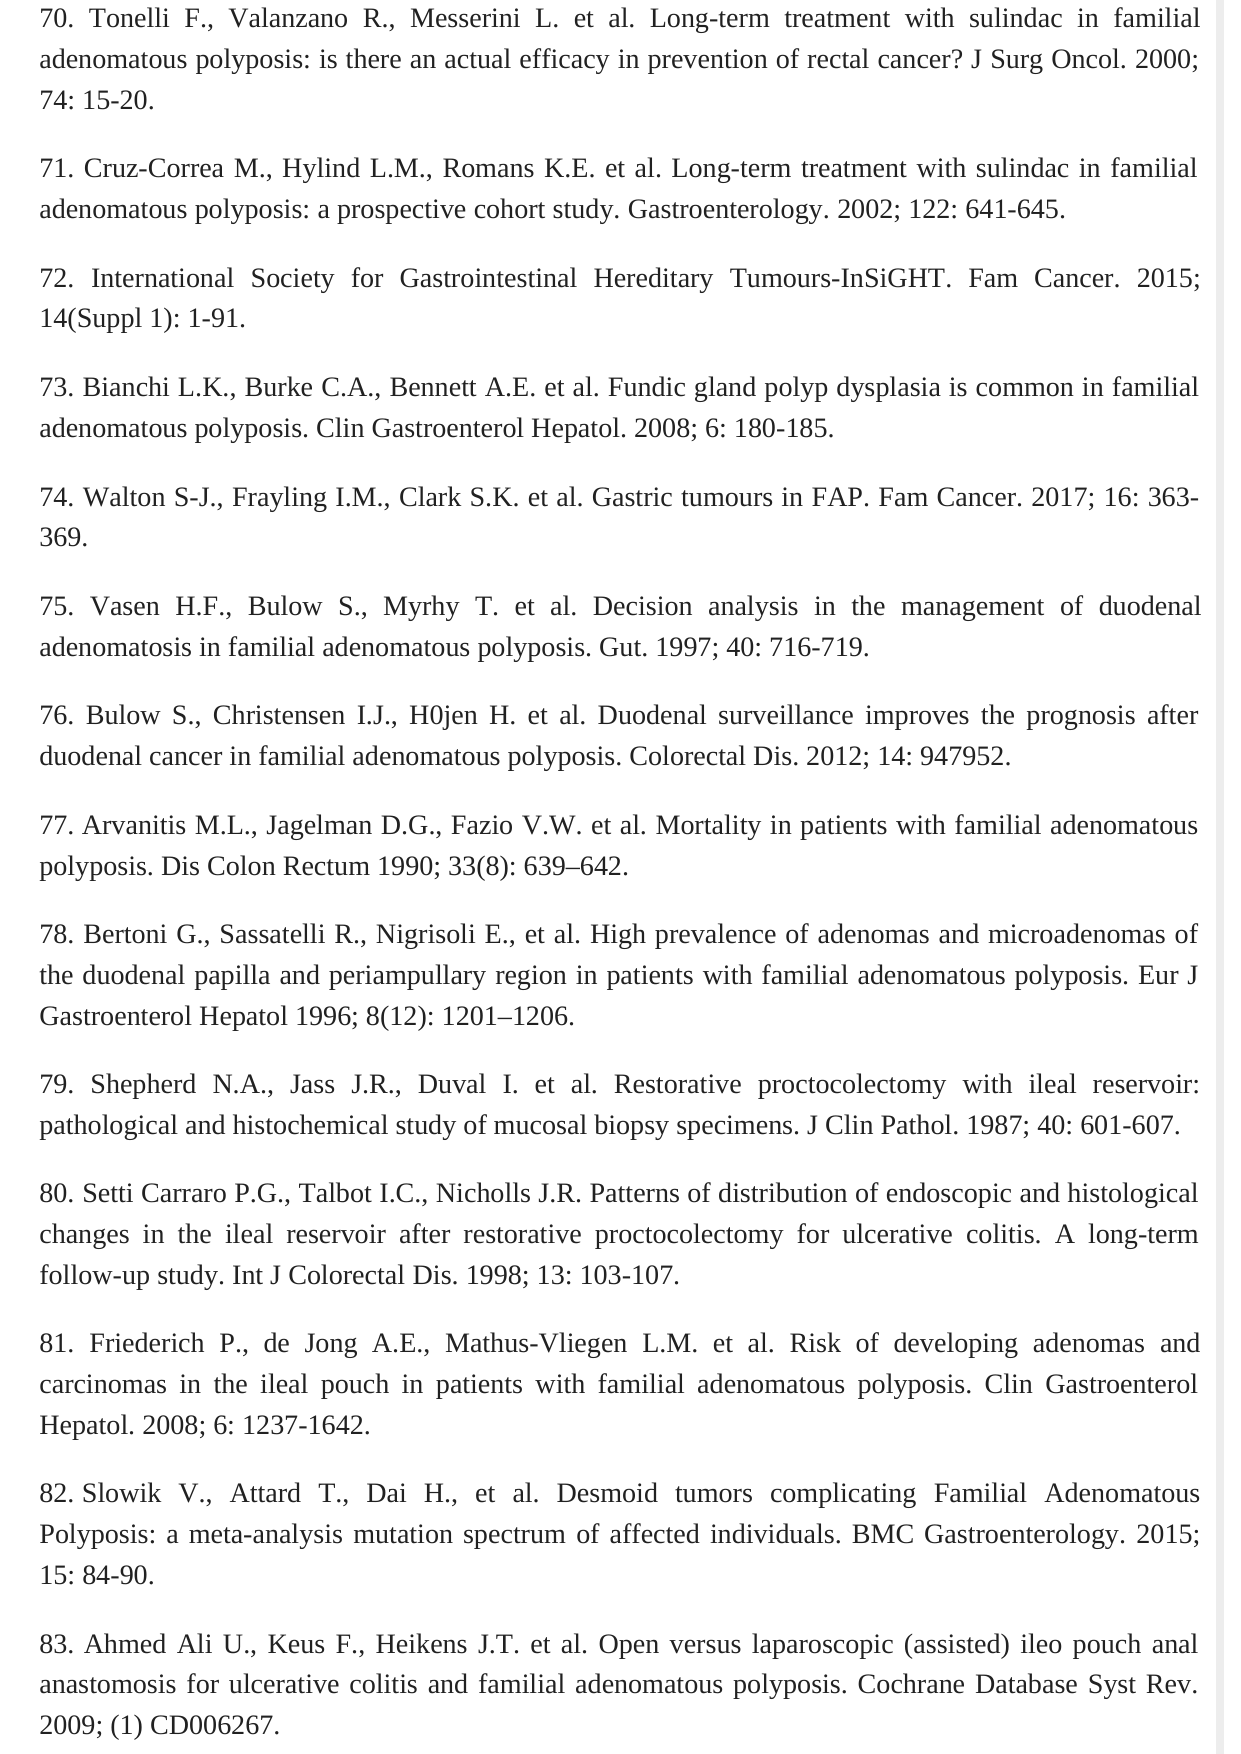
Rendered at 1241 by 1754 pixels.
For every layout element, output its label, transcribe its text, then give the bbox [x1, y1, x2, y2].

list Arvanitis M.L., Jagelman D.G., Fazio V.W. et al. Mortality in patients with familial adenomatous polyposis. Dis Colon Rectum 1990; 33(8): 639–642. [39, 808, 1201, 881]
list Shepherd N.A., Jass J.R., Duval I. et al. Restorative proctocolectomy with ileal reservoir: pathological and histochemical study of mucosal biopsy specimens. J Clin Pathol. 1987; 40: 601-607. [39, 1067, 1201, 1140]
list Tonelli F., Valanzano R., Messerini L. et al. Long-term treatment with sulindac in familial adenomatous polyposis: is there an actual efficacy in prevention of rectal cancer? J Surg Oncol. 2000; 74: 15-20. [39, 1, 1201, 115]
list Bianchi L.K., Burke C.A., Bennett A.E. et al. Fundic gland polyp dysplasia is common in familial adenomatous polyposis. Clin Gastroenterol Hepatol. 2008; 6: 180-185. [39, 370, 1201, 443]
list Slowik V., Attard T., Dai H., et al. Desmoid tumors complicating Familial Adenomatous Polyposis: a meta-analysis mutation spectrum of affected individuals. BMC Gastroenterology. 2015; 15: 84-90. [39, 1477, 1201, 1590]
list Vasen H.F., Bulow S., Myrhy T. et al. Decision analysis in the management of duodenal adenomatosis in familial adenomatous polyposis. Gut. 1997; 40: 716-719. [39, 589, 1201, 662]
list Friederich P., de Jong A.E., Mathus-Vliegen L.M. et al. Risk of developing adenomas and carcinomas in the ileal pouch in patients with familial adenomatous polyposis. Clin Gastroenterol Hepatol. 2008; 6: 1237-1642. [39, 1327, 1201, 1440]
list International Society for Gastrointestinal Hereditary Tumours-InSiGHT. Fam Cancer. 2015; 14(Suppl 1): 1-91. [39, 261, 1201, 334]
list Bertoni G., Sassatelli R., Nigrisoli E., et al. High prevalence of adenomas and microadenomas of the duodenal papilla and periampullary region in patients with familial adenomatous polyposis. Eur J Gastroenterol Hepatol 1996; 8(12): 1201–1206. [39, 917, 1201, 1031]
list Bulow S., Christensen I.J., H0jen H. et al. Duodenal surveillance improves the prognosis after duodenal cancer in familial adenomatous polyposis. Colorectal Dis. 2012; 14: 947952. [39, 698, 1201, 772]
list Ahmed Ali U., Keus F., Heikens J.T. et al. Open versus laparoscopic (assisted) ileo pouch anal anastomosis for ulcerative colitis and familial adenomatous polyposis. Cochrane Database Syst Rev. 2009; (1) CD006267. [39, 1627, 1200, 1741]
list Cruz-Correa M., Hylind L.M., Romans K.E. et al. Long-term treatment with sulindac in familial adenomatous polyposis: a prospective cohort study. Gastroenterology. 2002; 122: 641-645. [39, 151, 1200, 224]
list Setti Carraro P.G., Talbot I.C., Nicholls J.R. Patterns of distribution of endoscopic and histological changes in the ileal reservoir after restorative proctocolectomy for ulcerative colitis. A long-term follow-up study. Int J Colorectal Dis. 1998; 13: 103-107. [39, 1177, 1201, 1290]
list Walton S-J., Frayling I.M., Clark S.K. et al. Gastric tumours in FAP. Fam Cancer. 2017; 16: 363- 369. [39, 480, 1201, 553]
